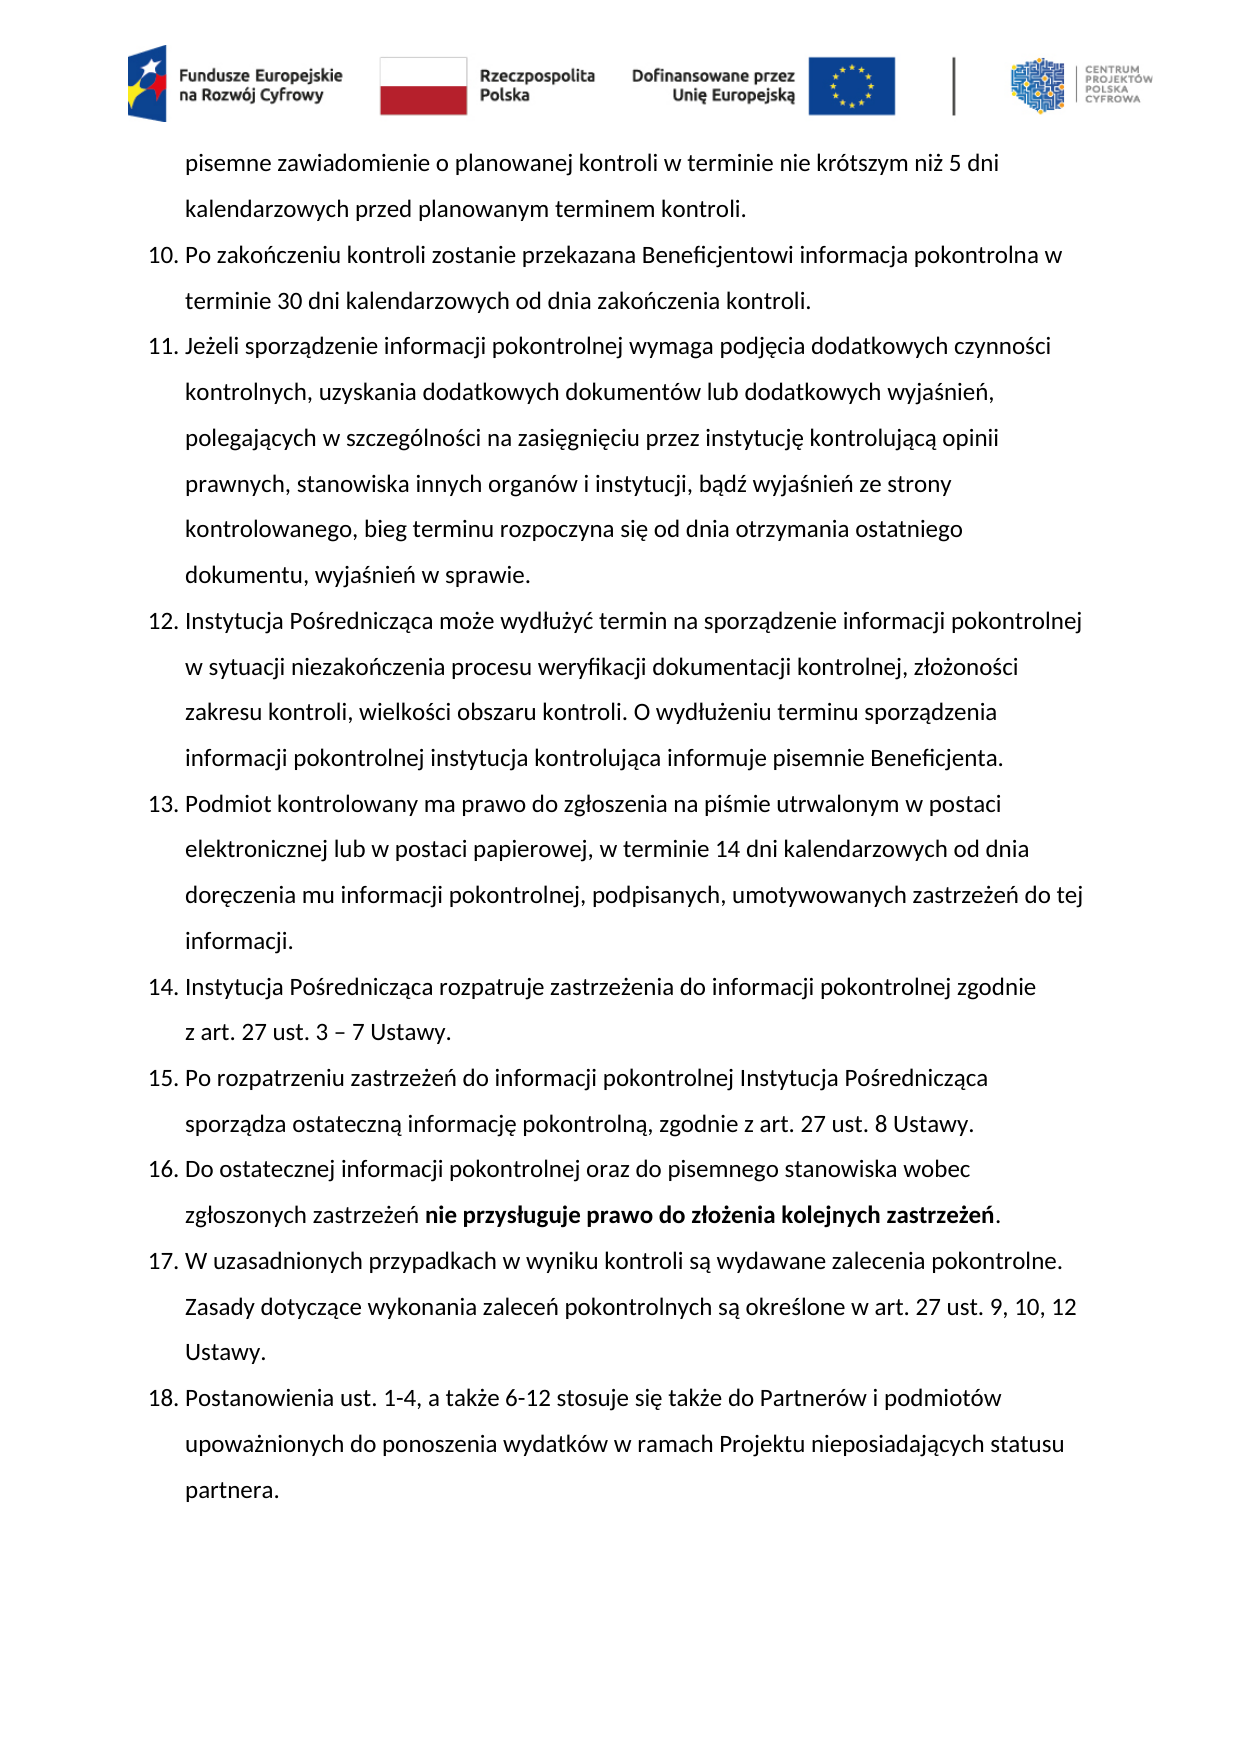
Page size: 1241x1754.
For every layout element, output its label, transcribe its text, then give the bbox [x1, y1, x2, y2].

list Instytucja Pośrednicząca może wydłużyć termin na sporządzenie informacji pokontrolnej w sytuacji niezakończenia procesu weryfikacji dokumentacji kontrolnej, złożoności zakresu kontroli, wielkości obszaru kontroli. O wydłużeniu terminu sporządzenia informacji pokontrolnej instytucja kontrolująca informuje pisemnie Beneficjenta. [148, 605, 1093, 773]
picture [128, 45, 1153, 122]
list Do ostatecznej informacji pokontrolnej oraz do pisemnego stanowiska wobec zgłoszonych zastrzeżeń nie przysługuje prawo do złożenia kolejnych zastrzeżeń. [148, 1154, 1093, 1230]
list Po zakończeniu kontroli zostanie przekazana Beneficjentowi informacja pokontrolna w terminie 30 dni kalendarzowych od dnia zakończenia kontroli. [148, 239, 1093, 315]
list Instytucja Pośrednicząca rozpatruje zastrzeżenia do informacji pokontrolnej zgodnie z art. 27 ust. 3 – 7 Ustawy. [148, 971, 1093, 1047]
list W uzasadnionych przypadkach w wyniku kontroli są wydawane zalecenia pokontrolne. Zasady dotyczące wykonania zaleceń pokontrolnych są określone w art. 27 ust. 9, 10, 12 Ustawy. [148, 1245, 1093, 1367]
list Jeżeli sporządzenie informacji pokontrolnej wymaga podjęcia dodatkowych czynności kontrolnych, uzyskania dodatkowych dokumentów lub dodatkowych wyjaśnień, polegających w szczególności na zasięgnięciu przez instytucję kontrolującą opinii prawnych, stanowiska innych organów i instytucji, bądź wyjaśnień ze strony kontrolowanego, bieg terminu rozpoczyna się od dnia otrzymania ostatniego dokumentu, wyjaśnień w sprawie. [148, 331, 1093, 590]
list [148, 148, 1093, 224]
list Podmiot kontrolowany ma prawo do zgłoszenia na piśmie utrwalonym w postaci elektronicznej lub w postaci papierowej, w terminie 14 dni kalendarzowych od dnia doręczenia mu informacji pokontrolnej, podpisanych, umotywowanych zastrzeżeń do tej informacji. [148, 788, 1093, 956]
list Postanowienia ust. 1-4, a także 6-12 stosuje się także do Partnerów i podmiotów upoważnionych do ponoszenia wydatków w ramach Projektu nieposiadających statusu partnera. [148, 1382, 1093, 1504]
list Po rozpatrzeniu zastrzeżeń do informacji pokontrolnej Instytucja Pośrednicząca sporządza ostateczną informację pokontrolną, zgodnie z art. 27 ust. 8 Ustawy. [148, 1062, 1093, 1138]
